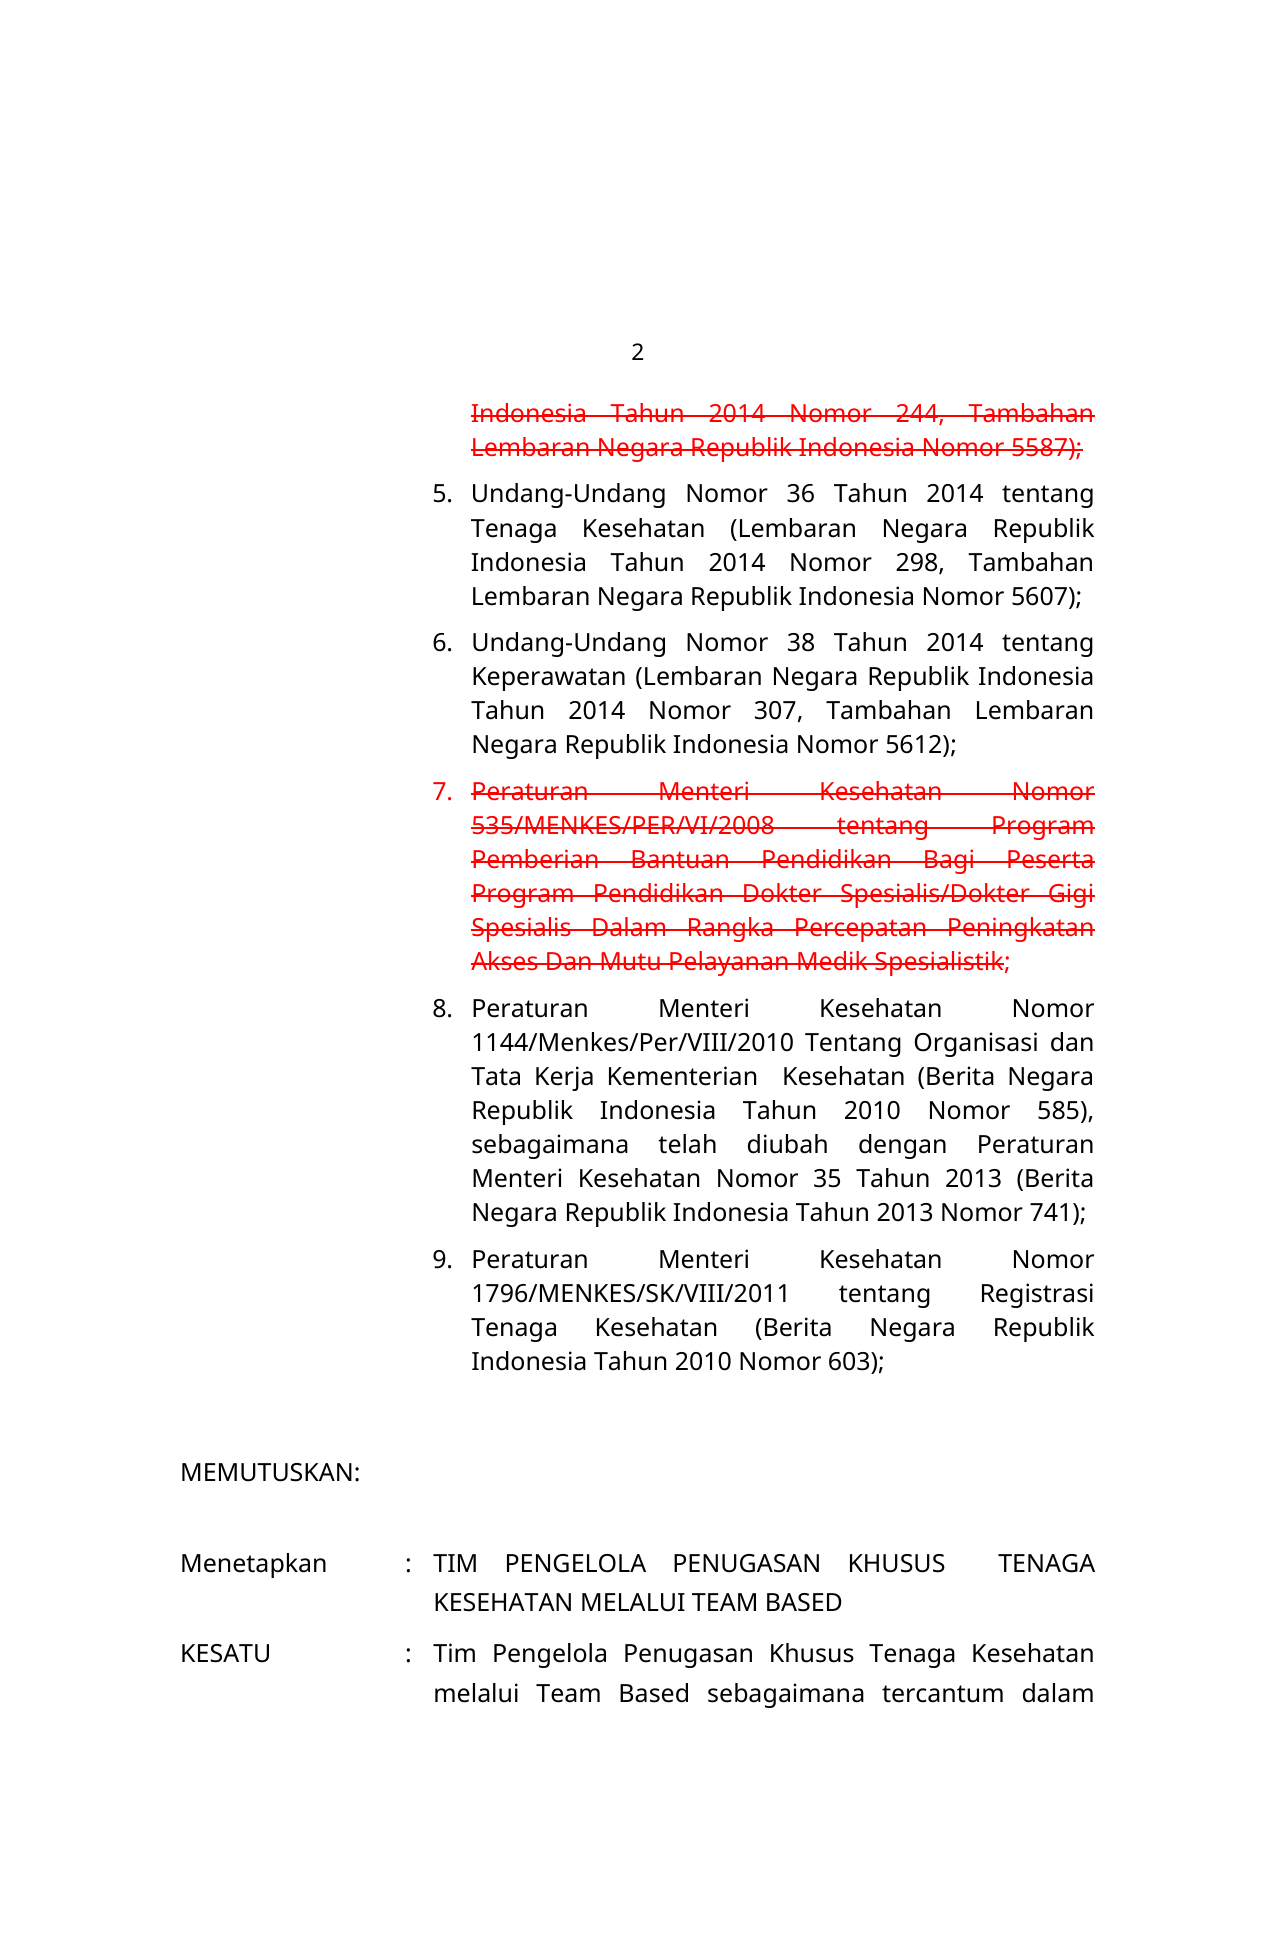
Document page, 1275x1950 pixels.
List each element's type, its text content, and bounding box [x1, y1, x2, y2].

text Menetapkan : TIM PENGELOLA PENUGASAN KHUSUS TENAGA KESEHATAN MELALUI TEAM BASED [180, 1545, 1095, 1618]
list Undang-Undang Nomor 36 Tahun 2014 tentang Tenaga Kesehatan (Lembaran Negara Republik Indonesia Tahun 2014 Nomor 298, Tambahan Lembaran Negara Republik Indonesia Nomor 5607); [442, 476, 1095, 612]
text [180, 1636, 1095, 1709]
list Peraturan Menteri Kesehatan Nomor 1796/MENKES/SK/VIII/2011 tentang Registrasi Tenaga Kesehatan (Berita Negara Republik Indonesia Tahun 2010 Nomor 603); [442, 1241, 1095, 1378]
list Peraturan Menteri Kesehatan Nomor 535/MENKES/PER/VI/2008 tentang Program Pemberian Bantuan Pendidikan Bagi Peserta Program Pendidikan Dokter Spesialis/Dokter Gigi Spesialis Dalam Rangka Percepatan Peningkatan Akses Dan Mutu Pelayanan Medik Spesialistik; [442, 774, 1095, 978]
text MEMUTUSKAN: [180, 1454, 1095, 1488]
list Undang-Undang Nomor 38 Tahun 2014 tentang Keperawatan (Lembaran Negara Republik Indonesia Tahun 2014 Nomor 307, Tambahan Lembaran Negara Republik Indonesia Nomor 5612); [442, 625, 1095, 761]
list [442, 396, 1095, 464]
list Peraturan Menteri Kesehatan Nomor 1144/Menkes/Per/VIII/2010 Tentang Organisasi dan Tata Kerja Kementerian Kesehatan (Berita Negara Republik Indonesia Tahun 2010 Nomor 585), sebagaimana telah diubah dengan Peraturan Menteri Kesehatan Nomor 35 Tahun 2013 (Berita Negara Republik Indonesia Tahun 2013 Nomor 741); [442, 991, 1095, 1229]
